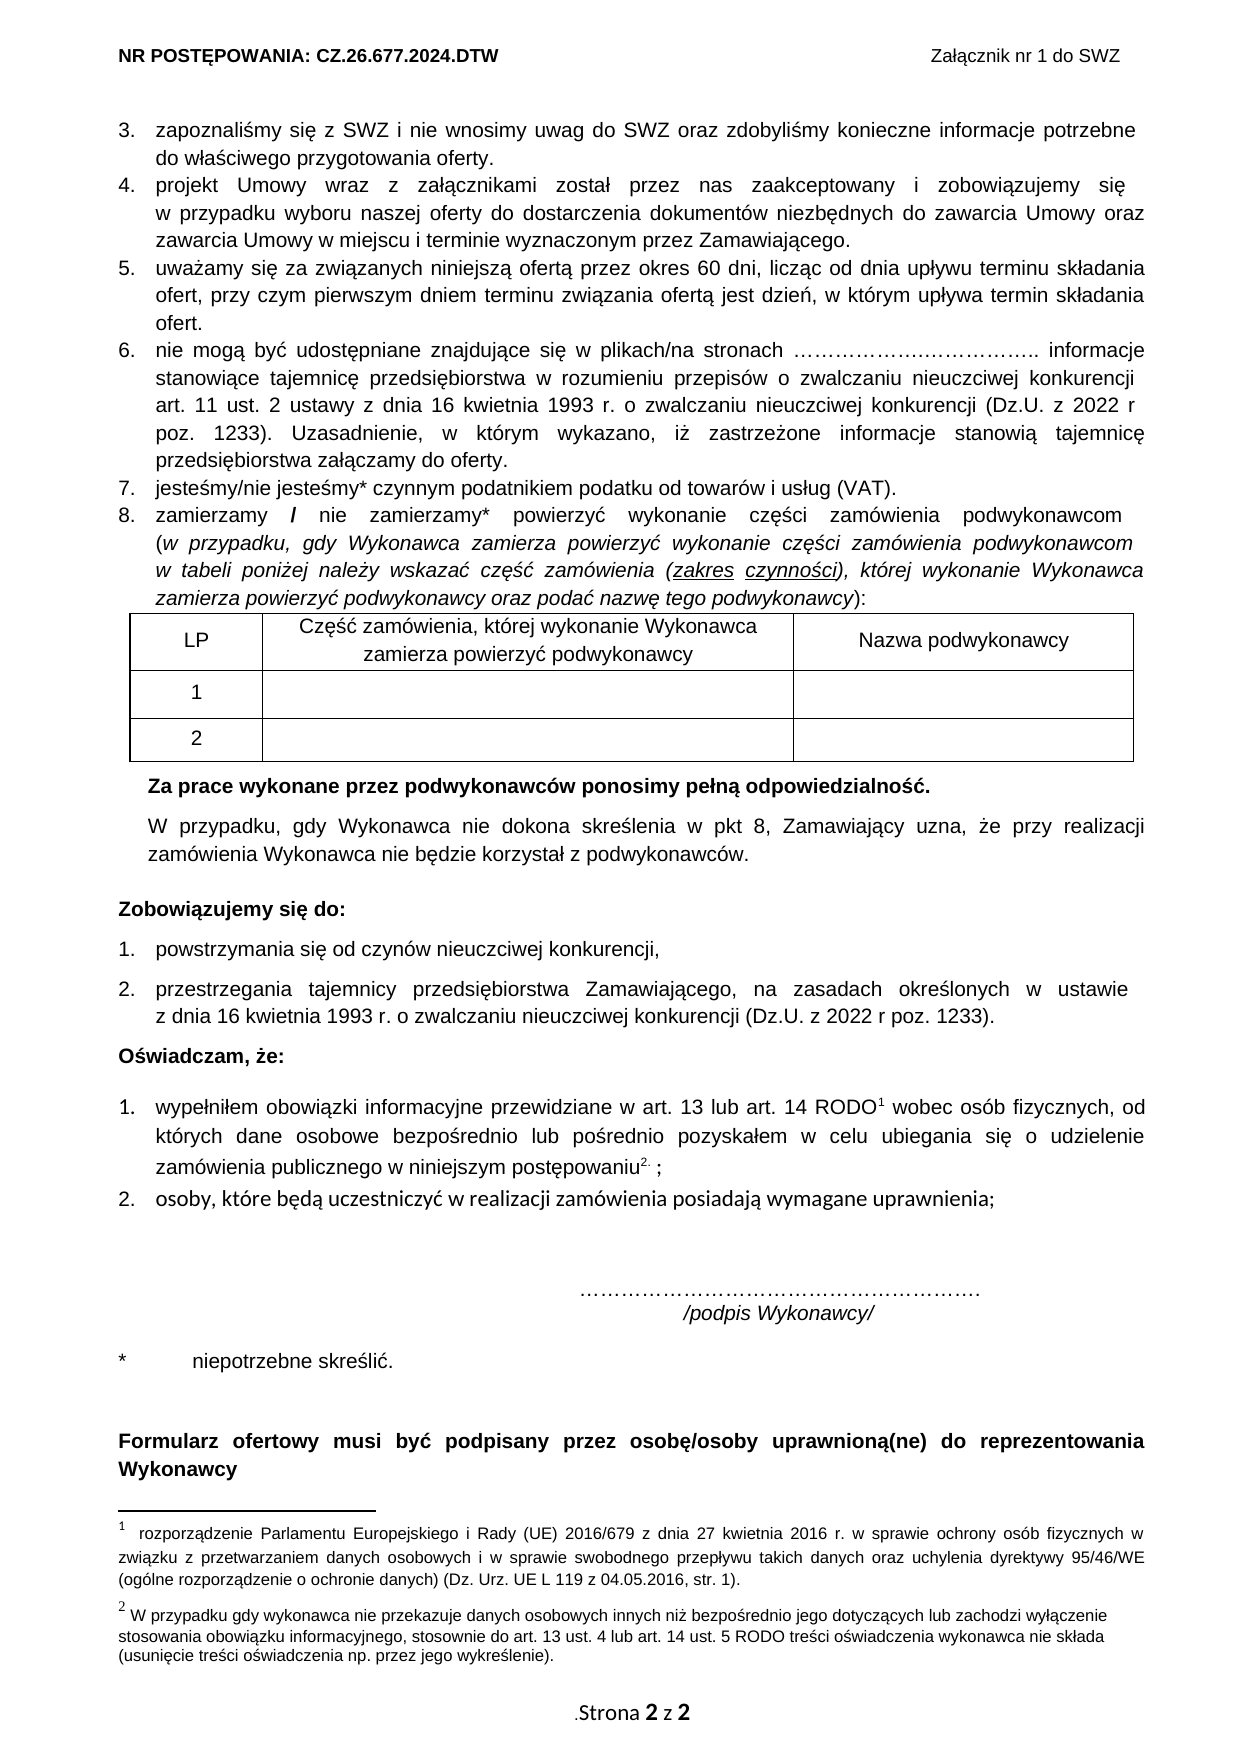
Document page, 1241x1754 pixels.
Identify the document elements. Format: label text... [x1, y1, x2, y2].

table_cell [794, 671, 1133, 718]
table_header LP [131, 614, 262, 669]
table_cell 2 [131, 719, 262, 761]
list Oświadczam, że: [118, 1044, 1146, 1068]
text W przypadku, gdy Wykonawca nie dokona skreślenia w pkt 8, Zamawiający uzna, że przy realizacji zamówienia Wykonawca nie będzie korzystał z podwykonawców. [148, 814, 1146, 866]
table_cell [263, 719, 793, 761]
text Zobowiązujemy się do: [118, 897, 1146, 921]
list jesteśmy/nie jesteśmy* czynnym podatnikiem podatku od towarów i usług (VAT). [118, 476, 1146, 499]
table_cell [263, 671, 793, 718]
list powstrzymania się od czynów nieuczciwej konkurencji, [118, 937, 1146, 961]
list zapoznaliśmy się z SWZ i nie wnosimy uwag do SWZ oraz zdobyliśmy konieczne informacje potrzebne do właściwego przygotowania oferty. [118, 118, 1146, 169]
table_cell [794, 719, 1133, 761]
list osoby, które będą uczestniczyć w realizacji zamówienia posiadają wymagane uprawnienia; [118, 1184, 1146, 1212]
list projekt Umowy wraz z załącznikami został przez nas zaakceptowany i zobowiązujemy się w przypadku wyboru naszej oferty do dostarczenia dokumentów niezbędnych do zawarcia Umowy oraz zawarcia Umowy w miejscu i terminie wyznaczonym przez Zamawiającego. [118, 173, 1146, 252]
list nie mogą być udostępniane znajdujące się w plikach/na stronach ……………….…………….. informacje stanowiące tajemnicę przedsiębiorstwa w rozumieniu przepisów o zwalczaniu nieuczciwej konkurencji art. 11 ust. 2 ustawy z dnia 16 kwietnia 1993 r. o zwalczaniu nieuczciwej konkurencji (Dz.U. z 2022 r poz. 1233). Uzasadnienie, w którym wykazano, iż zastrzeżone informacje stanowią tajemnicę przedsiębiorstwa załączamy do oferty. [118, 338, 1146, 472]
list wypełniłem obowiązki informacyjne przewidziane w art. 13 lub art. 14 RODO wobec osób fizycznych, od których dane osobowe bezpośrednio lub pośrednio pozyskałem w celu ubiegania się o udzielenie zamówienia publicznego w niniejszym postępowaniu. ; [118, 1092, 1146, 1180]
text /podpis Wykonawcy/ [413, 1301, 1146, 1325]
list przestrzegania tajemnicy przedsiębiorstwa Zamawiającego, na zasadach określonych w ustawie z dnia 16 kwietnia 1993 r. o zwalczaniu nieuczciwej konkurencji (Dz.U. z 2022 r poz. 1233). [118, 977, 1146, 1028]
list uważamy się za związanych niniejszą ofertą przez okres 60 dni, licząc od dnia upływu terminu składania ofert, przy czym pierwszym dniem terminu związania ofertą jest dzień, w którym upływa termin składania ofert. [118, 256, 1146, 334]
text * niepotrzebne skreślić. [118, 1349, 1146, 1373]
table_header Część zamówienia, której wykonanie Wykonawca zamierza powierzyć podwykonawcy [263, 614, 793, 669]
table_header Nazwa podwykonawcy [794, 614, 1133, 669]
text Za prace wykonane przez podwykonawców ponosimy pełną odpowiedzialność. [148, 774, 1146, 798]
text Formularz ofertowy musi być podpisany przez osobę/osoby uprawnioną(ne) do reprezentowania Wykonawcy [118, 1429, 1146, 1480]
text …………………………………………………. [413, 1277, 1146, 1301]
list zamierzamy / nie zamierzamy* powierzyć wykonanie części zamówienia podwykonawcom (w przypadku, gdy Wykonawca zamierza powierzyć wykonanie części zamówienia podwykonawcom w tabeli poniżej należy wskazać część zamówienia (zakres czynności), której wykonanie Wykonawca zamierza powierzyć podwykonawcy oraz podać nazwę tego podwykonawcy): [118, 503, 1146, 609]
table_cell 1 [131, 671, 262, 718]
